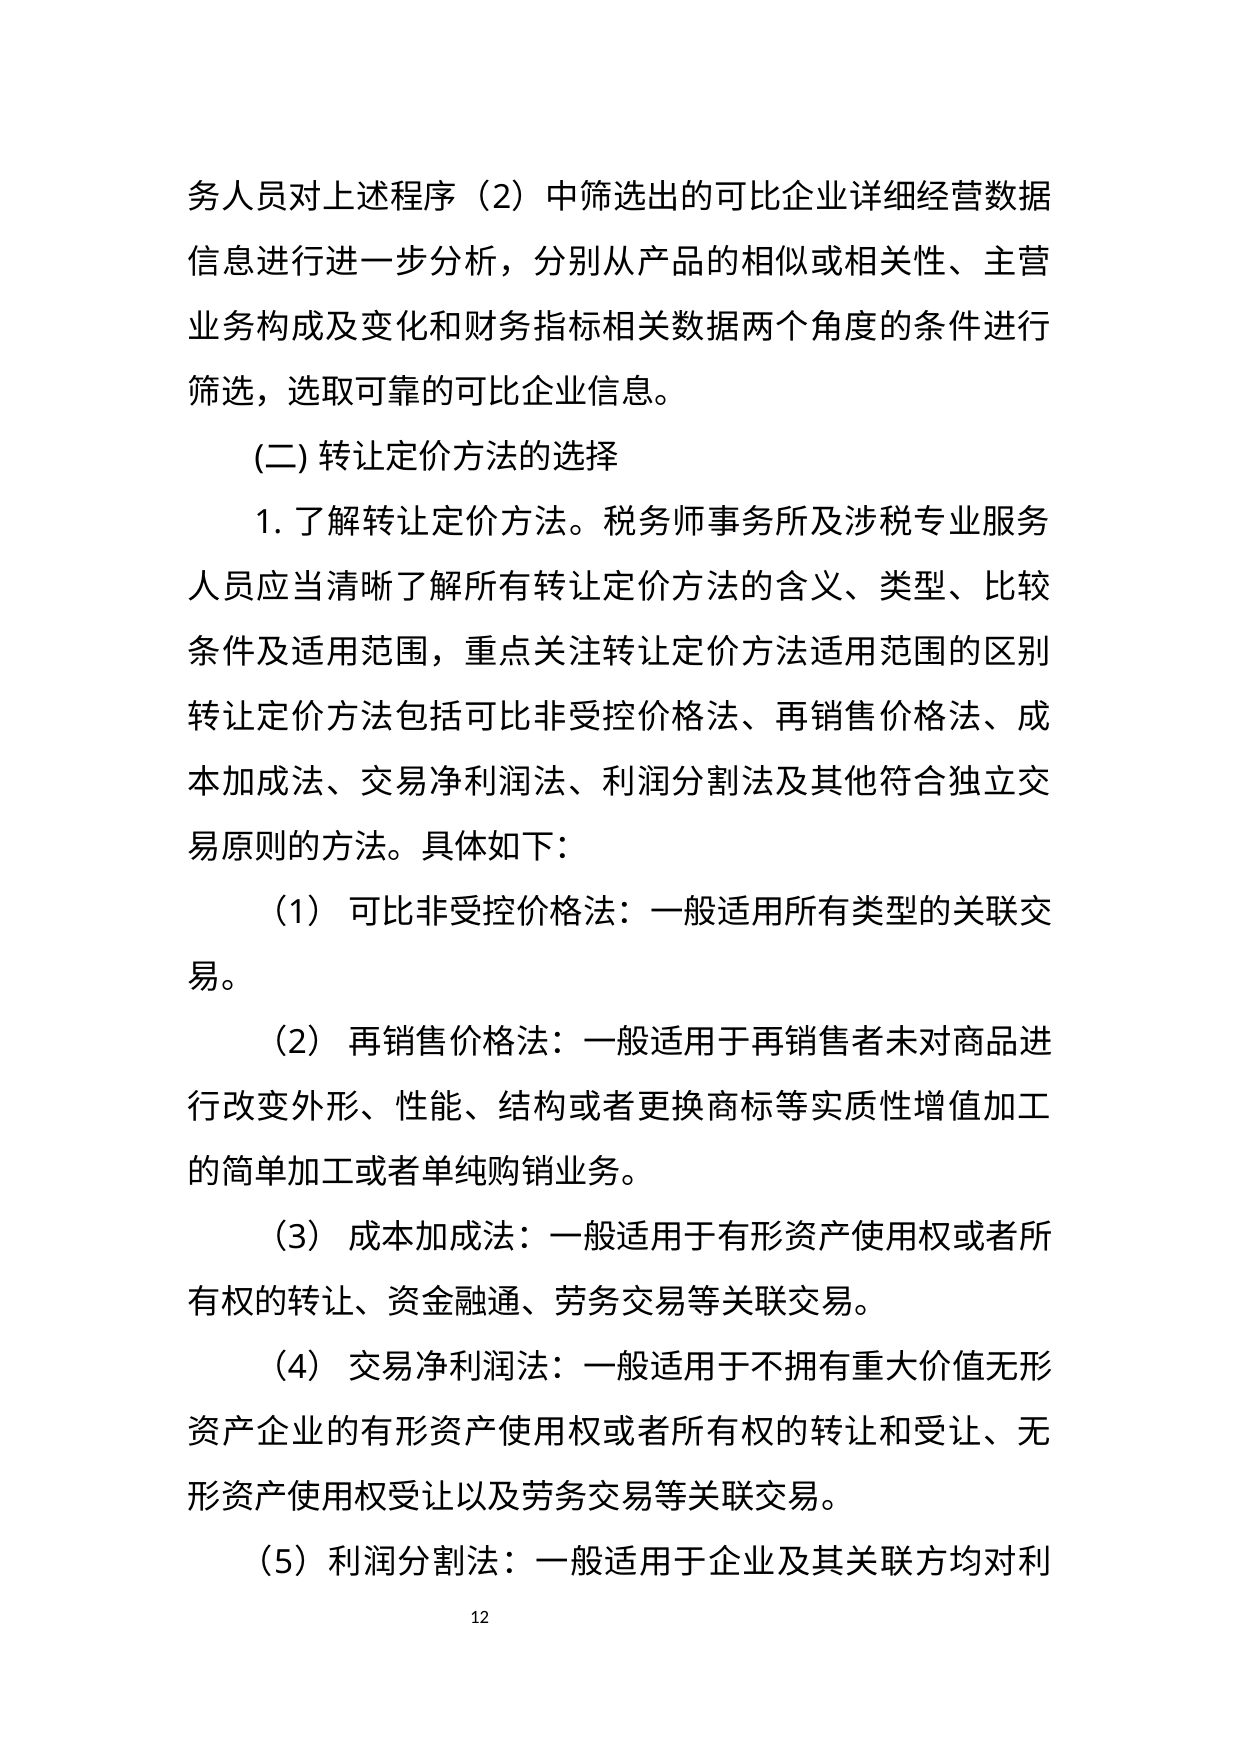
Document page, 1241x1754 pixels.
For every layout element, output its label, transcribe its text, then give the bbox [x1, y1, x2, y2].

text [187, 162, 1053, 422]
text （1） 可比非受控价格法：一般适用所有类型的关联交易。 [187, 877, 1053, 1007]
text (二) 转让定价方法的选择 [187, 422, 1053, 487]
text （2） 再销售价格法：一般适用于再销售者未对商品进行改变外形、性能、结构或者更换商标等实质性增值加工的简单加工或者单纯购销业务。 [187, 1007, 1053, 1202]
text 1. 了解转让定价方法。税务师事务所及涉税专业服务人员应当清晰了解所有转让定价方法的含义、类型、比较条件及适用范围，重点关注转让定价方法适用范围的区别。转让定价方法包括可比非受控价格法、再销售价格法、成本加成法、交易净利润法、利润分割法及其他符合独立交易原则的方法。具体如下： [187, 487, 1053, 877]
text （3） 成本加成法：一般适用于有形资产使用权或者所有权的转让、资金融通、劳务交易等关联交易。 [187, 1202, 1053, 1332]
text （4） 交易净利润法：一般适用于不拥有重大价值无形资产企业的有形资产使用权或者所有权的转让和受让、无形资产使用权受让以及劳务交易等关联交易。 [187, 1332, 1053, 1527]
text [187, 1527, 1053, 1592]
